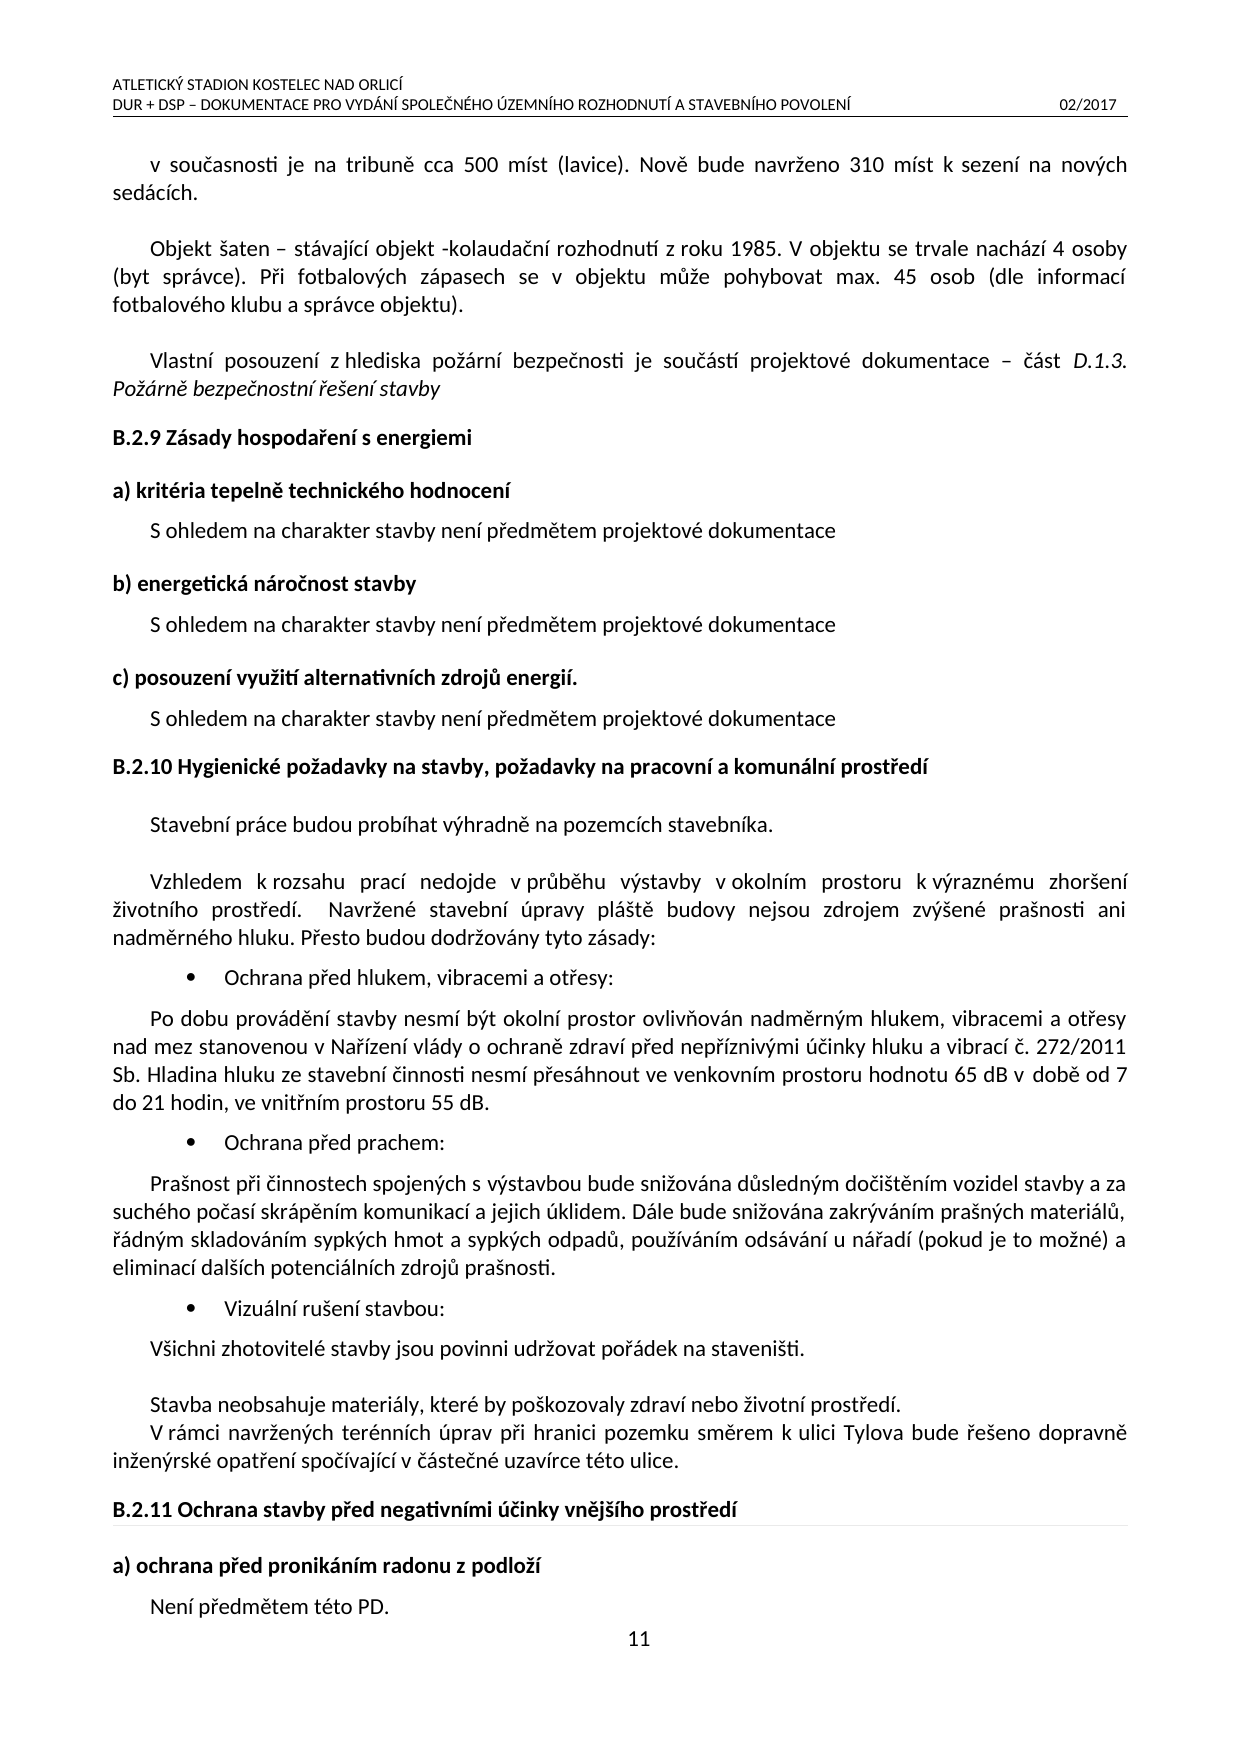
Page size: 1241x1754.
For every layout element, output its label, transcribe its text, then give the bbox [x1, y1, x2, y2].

text S ohledem na charakter stavby není předmětem projektové dokumentace [112, 610, 1128, 638]
text c) posouzení využití alternativních zdrojů energií. [112, 663, 1128, 691]
text Po dobu provádění stavby nesmí být okolní prostor ovlivňován nadměrným hlukem, vibracemi a otřesy nad mez stanovenou v Nařízení vlády o ochraně zdraví před nepříznivými účinky hluku a vibrací č. 272/2011 Sb. Hladina hluku ze stavební činnosti nesmí přesáhnout ve venkovním prostoru hodnotu 65 dB v době od 7 do 21 hodin, ve vnitřním prostoru 55 dB. [112, 1004, 1128, 1116]
text a) ochrana před pronikáním radonu z podloží [112, 1551, 1128, 1579]
text S ohledem na charakter stavby není předmětem projektové dokumentace [112, 704, 1128, 732]
text Prašnost při činnostech spojených s výstavbou bude snižována důsledným dočištěním vozidel stavby a za suchého počasí skrápěním komunikací a jejich úklidem. Dále bude snižována zakrýváním prašných materiálů, řádným skladováním sypkých hmot a sypkých odpadů, používáním odsávání u nářadí (pokud je to možné) a eliminací dalších potenciálních zdrojů prašnosti. [112, 1169, 1128, 1281]
text Stavební práce budou probíhat výhradně na pozemcích stavebníka. [112, 810, 1128, 838]
text Stavba neobsahuje materiály, které by poškozovaly zdraví nebo životní prostředí. [112, 1390, 1128, 1418]
text b) energetická náročnost stavby [112, 569, 1128, 598]
subtitle B.2.11 Ochrana stavby před negativními účinky vnějšího prostředí [112, 1495, 1128, 1526]
text a) kritéria tepelně technického hodnocení [112, 476, 1128, 504]
text Všichni zhotovitelé stavby jsou povinni udržovat pořádek na staveništi. [112, 1334, 1128, 1362]
list Vizuální rušení stavbou: [187, 1294, 1128, 1322]
list Ochrana před prachem: [187, 1128, 1128, 1157]
text v současnosti je na tribuně cca 500 míst (lavice). Nově bude navrženo 310 míst k sezení na nových sedácích. [112, 150, 1128, 206]
text V rámci navržených terénních úprav při hranici pozemku směrem k ulici Tylova bude řešeno dopravně inženýrské opatření spočívající v částečné uzavírce této ulice. [112, 1418, 1128, 1474]
text Není předmětem této PD. [112, 1592, 1128, 1620]
list Ochrana před hlukem, vibracemi a otřesy: [187, 963, 1128, 991]
text Vzhledem k rozsahu prací nedojde v průběhu výstavby v okolním prostoru k výraznému zhoršení životního prostředí. Navržené stavební úpravy pláště budovy nejsou zdrojem zvýšené prašnosti ani nadměrného hluku. Přesto budou dodržovány tyto zásady: [112, 867, 1128, 951]
subtitle B.2.9 Zásady hospodaření s energiemi [112, 423, 1128, 451]
text S ohledem na charakter stavby není předmětem projektové dokumentace [112, 517, 1128, 544]
subtitle B.2.10 Hygienické požadavky na stavby, požadavky na pracovní a komunální prostředí [112, 752, 1128, 781]
text Objekt šaten – stávající objekt -kolaudační rozhodnutí z roku 1985. V objektu se trvale nachází 4 osoby (byt správce). Při fotbalových zápasech se v objektu může pohybovat max. 45 osob (dle informací fotbalového klubu a správce objektu). [112, 234, 1128, 318]
text Vlastní posouzení z hlediska požární bezpečnosti je součástí projektové dokumentace – část D.1.3. Požárně bezpečnostní řešení stavby [112, 346, 1128, 402]
